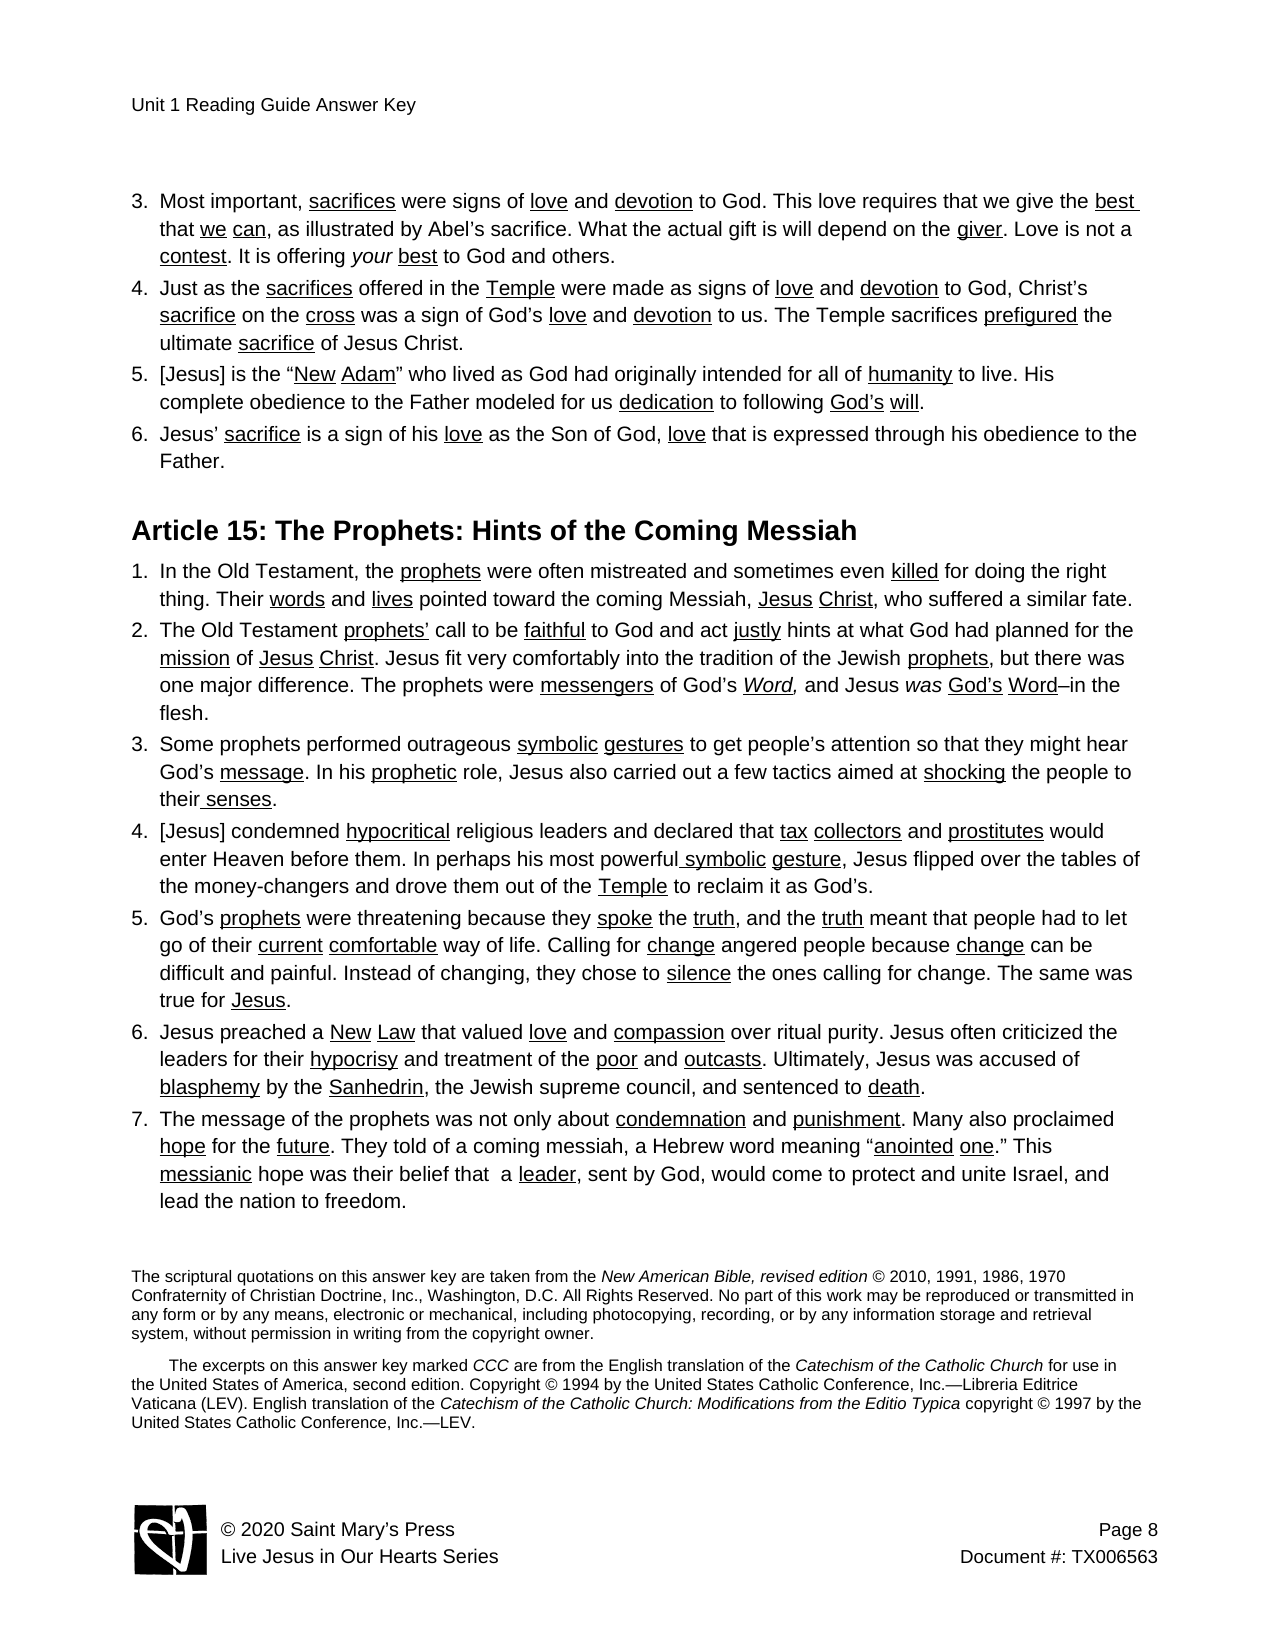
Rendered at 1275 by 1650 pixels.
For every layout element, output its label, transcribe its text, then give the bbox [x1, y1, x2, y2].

list In the Old Testament, the prophets were often mistreated and sometimes even killed for doing the right thing. Their words and lives pointed toward the coming Messiah, Jesus Christ, who suffered a similar fate. [131, 559, 1144, 610]
list Most important, sacrifices were signs of love and devotion to God. This love requires that we give the best that we can, as illustrated by Abel’s sacrifice. What the actual gift is will depend on the giver. Love is not a contest. It is offering your best to God and others. [131, 189, 1144, 268]
list Jesus preached a New Law that valued love and compassion over ritual purity. Jesus often criticized the leaders for their hypocrisy and treatment of the poor and outcasts. Ultimately, Jesus was accused of blasphemy by the Sanhedrin, the Jewish supreme council, and sentenced to death. [131, 1020, 1144, 1099]
list Just as the sacrifices offered in the Temple were made as signs of love and devotion to God, Christ’s sacrifice on the cross was a sign of God’s love and devotion to us. The Temple sacrifices prefigured the ultimate sacrifice of Jesus Christ. [131, 276, 1144, 354]
text Article 15: The Prophets: Hints of the Coming Messiah [131, 514, 1144, 546]
list Some prophets performed outrageous symbolic gestures to get people’s attention so that they might hear God’s message. In his prophetic role, Jesus also carried out a few tactics aimed at shocking the people to their senses. [131, 732, 1144, 811]
list The Old Testament prophets’ call to be faithful to God and act justly hints at what God had planned for the mission of Jesus Christ. Jesus fit very comfortably into the tradition of the Jewish prophets, but there was one major difference. The prophets were messengers of God’s Word, and Jesus was God’s Word–in the flesh. [131, 618, 1144, 724]
list [Jesus] is the “New Adam” who lived as God had originally intended for all of humanity to live. His complete obedience to the Father modeled for us dedication to following God’s will. [131, 362, 1144, 414]
text The scriptural quotations on this answer key are taken from the New American Bible, revised edition © 2010, 1991, 1986, 1970 Confraternity of Christian Doctrine, Inc., Washington, D.C. All Rights Reserved. No part of this work may be reproduced or transmitted in any form or by any means, electronic or mechanical, including photocopying, recording, or by any information storage and retrieval system, without permission in writing from the copyright owner. [131, 1266, 1144, 1343]
list Jesus’ sacrifice is a sign of his love as the Son of God, love that is expressed through his obedience to the Father. [131, 421, 1144, 473]
list [Jesus] condemned hypocritical religious leaders and declared that tax collectors and prostitutes would enter Heaven before them. In perhaps his most powerful symbolic gesture, Jesus flipped over the tables of the money-changers and drove them out of the Temple to reclaim it as God’s. [131, 819, 1144, 898]
list God’s prophets were threatening because they spoke the truth, and the truth meant that people had to let go of their current comfortable way of life. Calling for change angered people because change can be difficult and painful. Instead of changing, they chose to silence the ones calling for change. The same was true for Jesus. [131, 906, 1144, 1012]
list The message of the prophets was not only about condemnation and punishment. Many also proclaimed hope for the future. They told of a coming messiah, a Hebrew word meaning “anointed one.” This messianic hope was their belief that a leader, sent by God, would come to protect and unite Israel, and lead the nation to freedom. [131, 1106, 1144, 1213]
text The excerpts on this answer key marked CCC are from the English translation of the Catechism of the Catholic Church for use in the United States of America, second edition. Copyright © 1994 by the United States Catholic Conference, Inc.—Libreria Editrice Vaticana (LEV). English translation of the Catechism of the Catholic Church: Modifications from the Editio Typica copyright © 1997 by the United States Catholic Conference, Inc.—LEV. [131, 1356, 1144, 1432]
